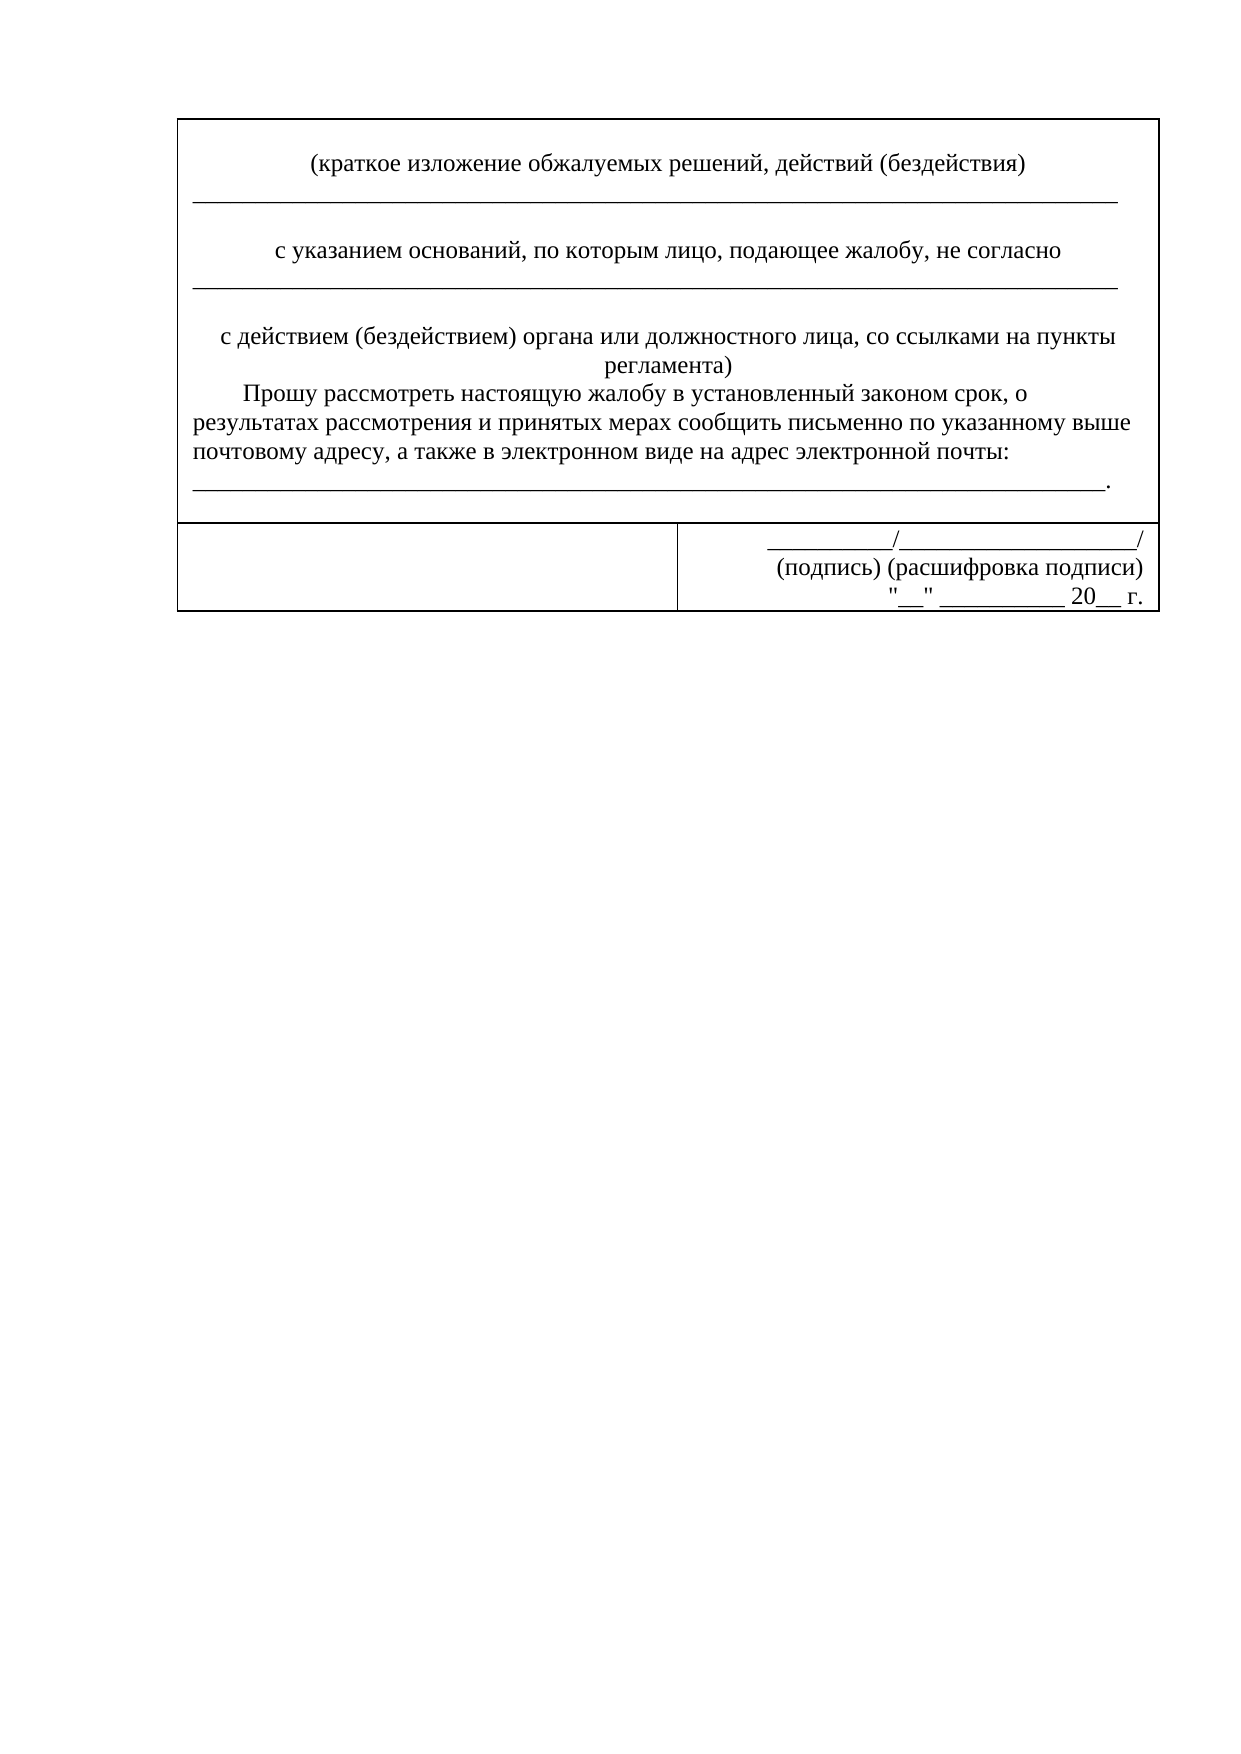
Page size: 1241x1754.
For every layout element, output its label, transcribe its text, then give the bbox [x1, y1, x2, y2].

table_cell [178, 524, 677, 610]
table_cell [178, 120, 1158, 522]
table_cell __________/___________________/ (подпись) (расшифровка подписи) "__" __________ 20__ г. [678, 524, 1158, 610]
